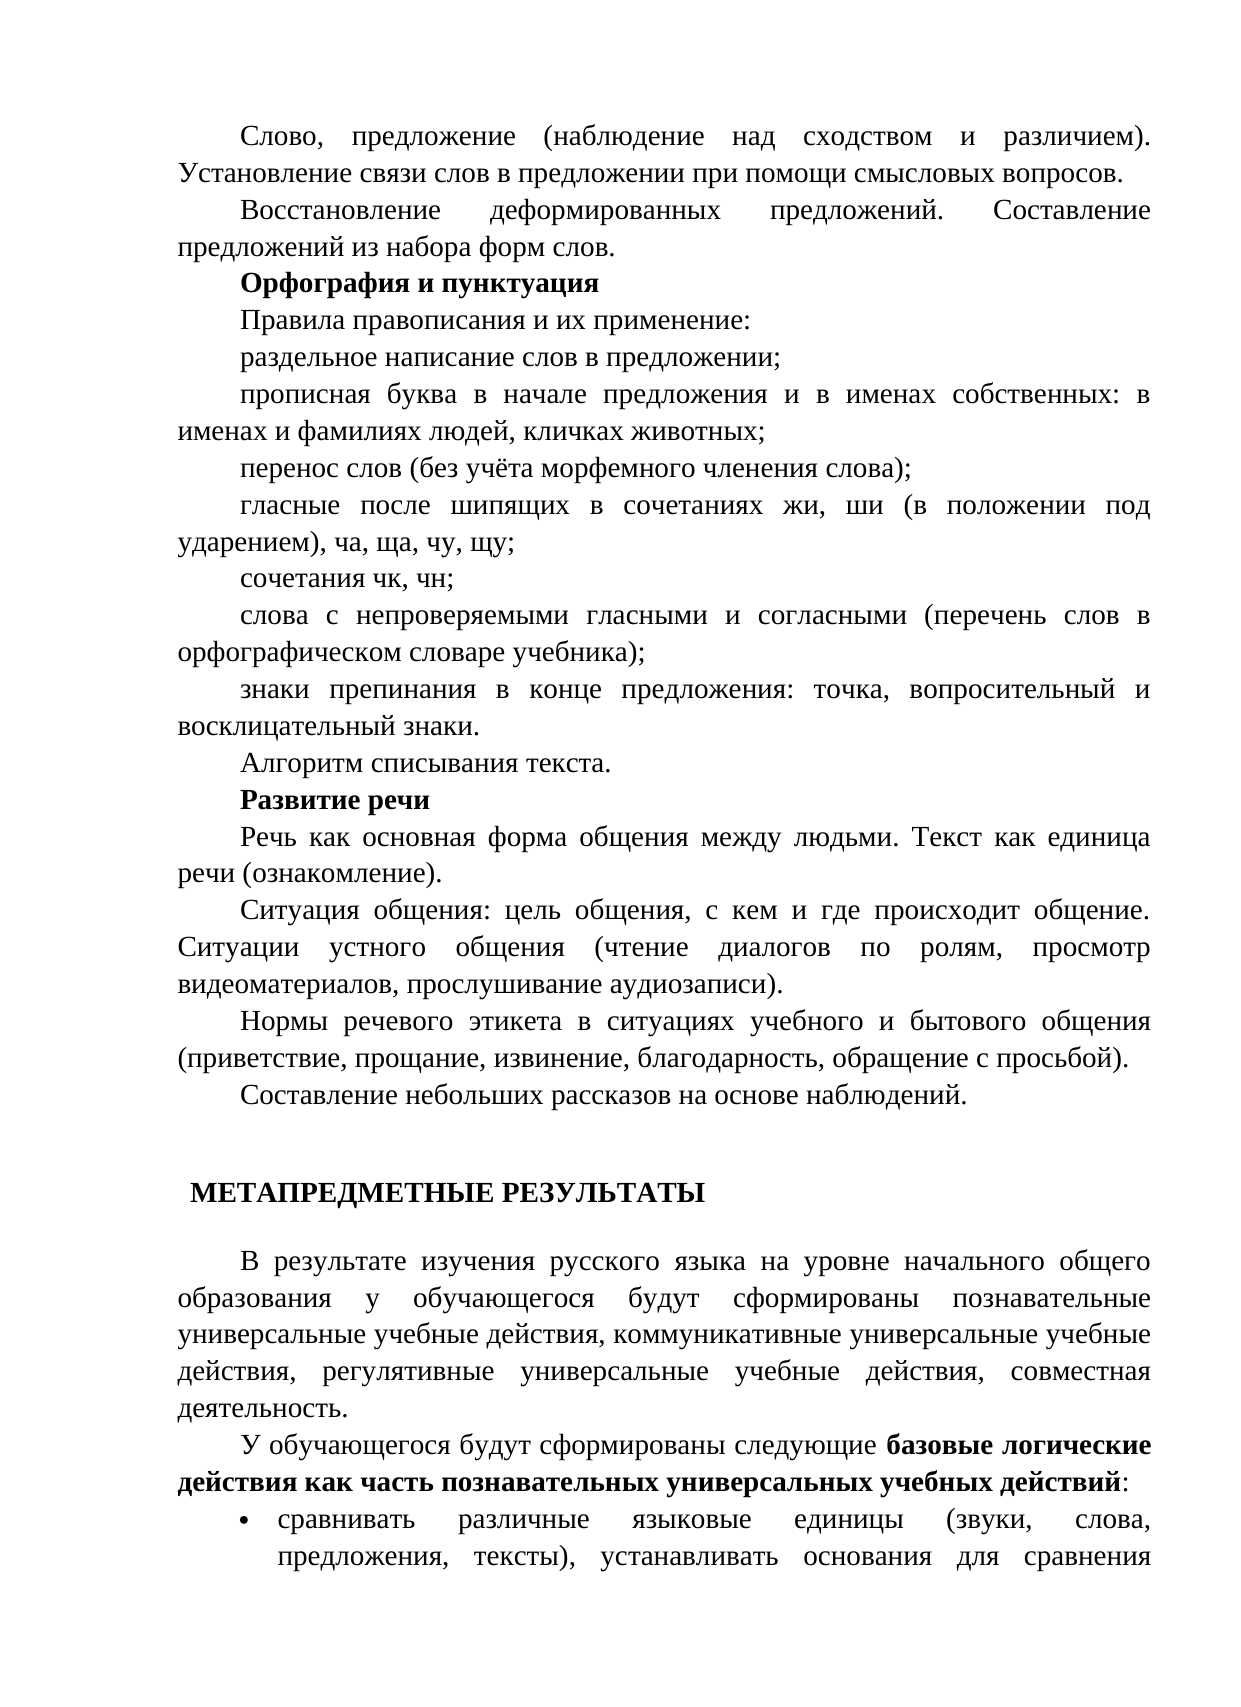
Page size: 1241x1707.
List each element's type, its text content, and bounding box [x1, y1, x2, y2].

text В результате изучения русского языка на уровне начального общего образования у обучающегося будут сформированы познавательные универсальные учебные действия, коммуникативные универсальные учебные действия, регулятивные универсальные учебные действия, совместная деятельность. [177, 1243, 1152, 1424]
text Составление небольших рассказов на основе наблюдений. [177, 1077, 1152, 1110]
text Развитие речи [177, 782, 1152, 815]
text У обучающегося будут сформированы следующие базовые логические действия как часть познавательных универсальных учебных действий: [177, 1427, 1152, 1498]
text раздельное написание слов в предложении; [177, 339, 1152, 373]
text слова с непроверяемыми гласными и согласными (перечень слов в орфографическом словаре учебника); [177, 597, 1152, 668]
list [240, 1501, 1152, 1571]
text МЕТАПРЕДМЕТНЫЕ РЕЗУЛЬТАТЫ [190, 1175, 1152, 1209]
text Восстановление деформированных предложений. Составление предложений из набора форм слов. [177, 192, 1152, 262]
text Орфография и пунктуация [177, 266, 1152, 299]
text сочетания чк, чн; [177, 561, 1152, 594]
text перенос слов (без учёта морфемного членения слова); [177, 450, 1152, 483]
text гласные после шипящих в сочетаниях жи, ши (в положении под ударением), ча, ща, чу, щу; [177, 487, 1152, 557]
text Слово, предложение (наблюдение над сходством и различием). Установление связи слов в предложении при помощи смысловых вопросов. [177, 118, 1152, 188]
text Нормы речевого этикета в ситуациях учебного и бытового общения (приветствие, прощание, извинение, благодарность, обращение с просьбой). [177, 1003, 1152, 1073]
text Правила правописания и их применение: [177, 302, 1152, 336]
text прописная буква в начале предложения и в именах собственных: в именах и фамилиях людей, кличках животных; [177, 376, 1152, 447]
text знаки препинания в конце предложения: точка, вопросительный и восклицательный знаки. [177, 671, 1152, 742]
text Алгоритм списывания текста. [177, 745, 1152, 778]
text Ситуация общения: цель общения, с кем и где происходит общение. Ситуации устного общения (чтение диалогов по ролям, просмотр видеоматериалов, прослушивание аудиозаписи). [177, 892, 1152, 1000]
text Речь как основная форма общения между людьми. Текст как единица речи (ознакомление). [177, 819, 1152, 889]
